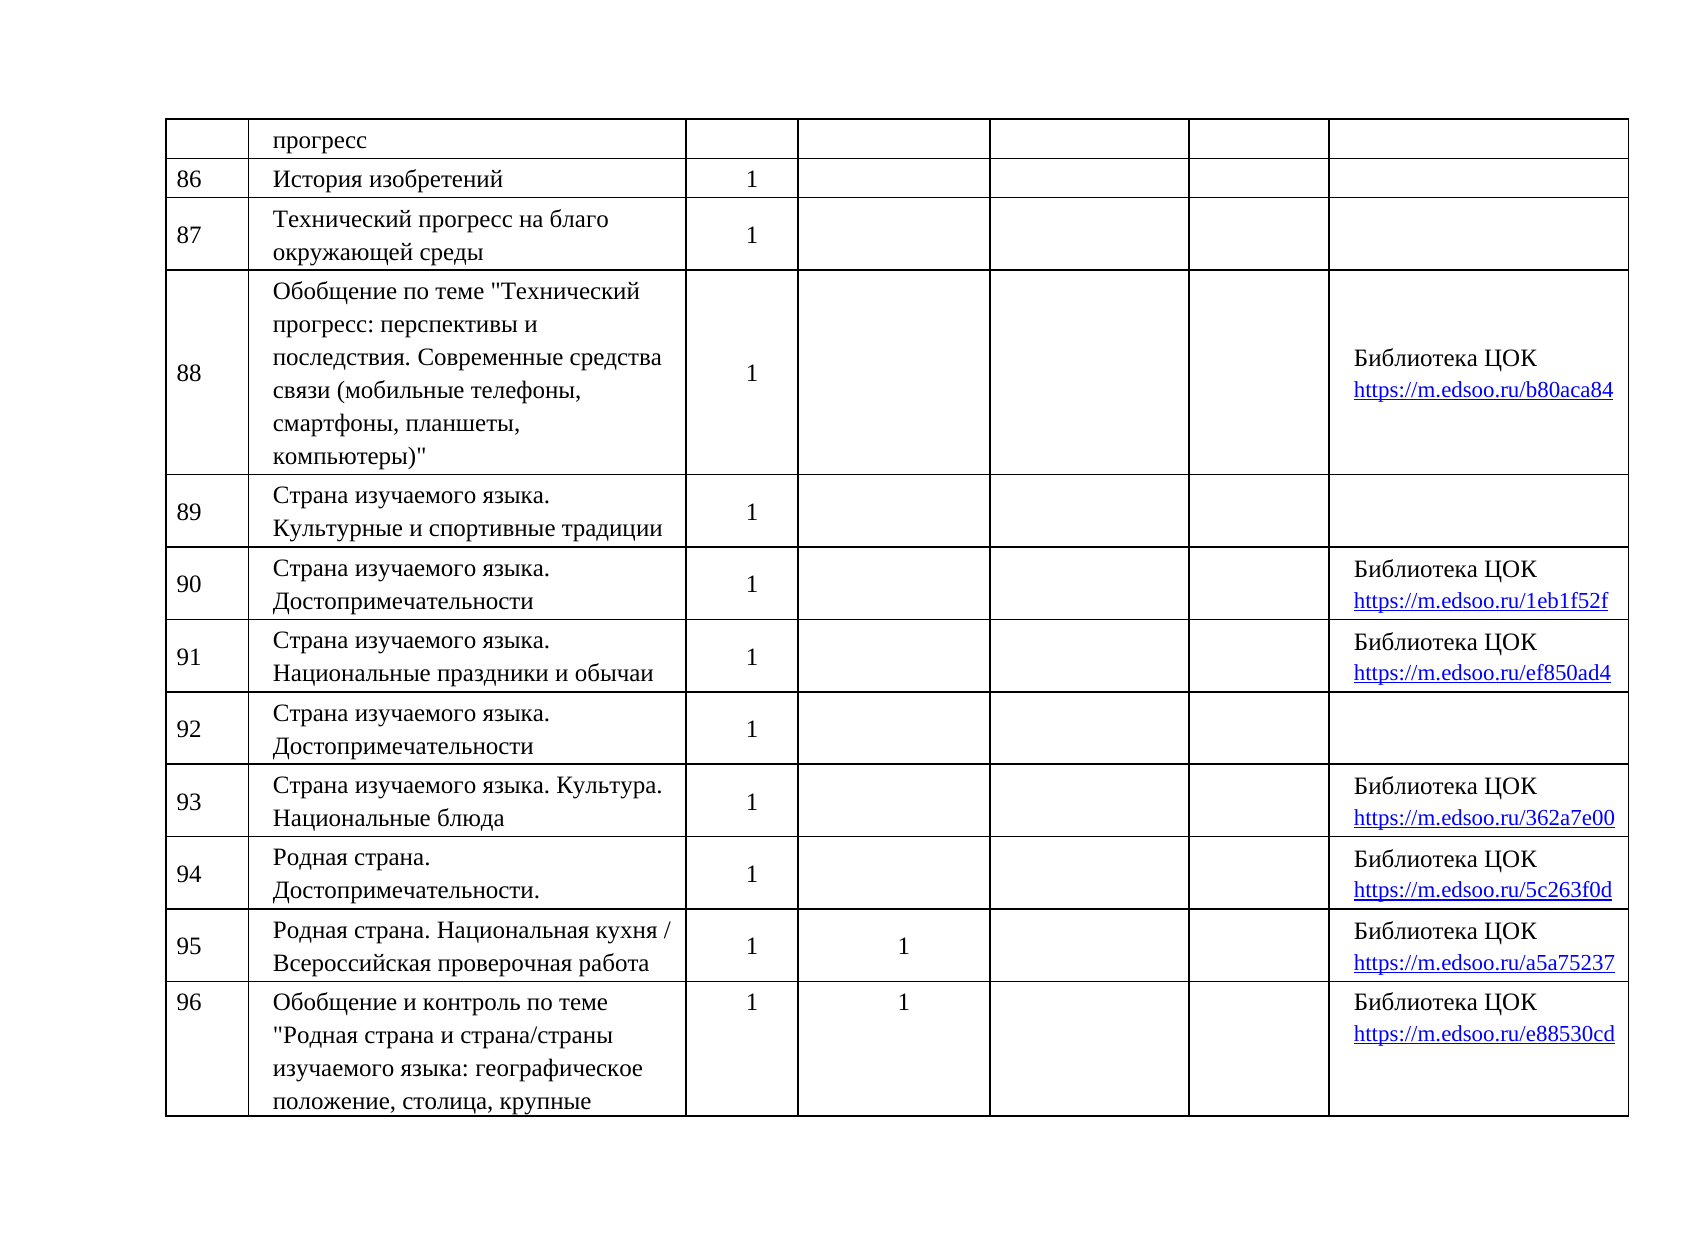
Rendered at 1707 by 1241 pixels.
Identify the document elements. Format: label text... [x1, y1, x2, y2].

table_cell Библиотека ЦОК https://m.edsoo.ru/362a7e00 [1330, 765, 1628, 836]
table_cell 93 [167, 765, 248, 836]
table_cell [1190, 271, 1328, 474]
table_cell 94 [167, 837, 248, 908]
table_cell Библиотека ЦОК https://m.edsoo.ru/b80aca84 [1330, 271, 1628, 474]
table_cell [799, 765, 989, 836]
table_cell Родная страна. Достопримечательности. [249, 837, 685, 908]
table_cell [1330, 198, 1628, 269]
table_cell 96 [167, 982, 248, 1115]
table_cell 90 [167, 548, 248, 618]
table_cell 1 [687, 198, 797, 269]
table_cell Библиотека ЦОК https://m.edsoo.ru/a5a75237 [1330, 910, 1628, 981]
table_cell 1 [687, 982, 797, 1115]
table_cell 95 [167, 910, 248, 981]
table_cell [991, 120, 1188, 157]
table_cell 1 [799, 982, 989, 1115]
table_cell 1 [687, 271, 797, 474]
table_cell Родная страна. Национальная кухня / Всероссийская проверочная работа [249, 910, 685, 981]
table_cell 1 [799, 910, 989, 981]
table_cell [799, 159, 989, 197]
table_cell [1330, 120, 1628, 157]
table_cell 1 [687, 765, 797, 836]
table_cell [1190, 910, 1328, 981]
table_cell [1190, 198, 1328, 269]
table_cell [991, 620, 1188, 691]
table_cell Библиотека ЦОК https://m.edsoo.ru/5c263f0d [1330, 837, 1628, 908]
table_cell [249, 120, 685, 157]
table_cell 92 [167, 693, 248, 763]
table_cell [1190, 765, 1328, 836]
table_cell [991, 198, 1188, 269]
table_cell [799, 693, 989, 763]
table_cell Страна изучаемого языка. Культурные и спортивные традиции [249, 475, 685, 546]
table_cell 1 [687, 620, 797, 691]
table_cell [991, 159, 1188, 197]
table_cell [1190, 693, 1328, 763]
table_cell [1330, 982, 1628, 1115]
table_cell [991, 765, 1188, 836]
table_cell 91 [167, 620, 248, 691]
table_cell [799, 120, 989, 157]
table_cell [1190, 159, 1328, 197]
table_cell [1190, 620, 1328, 691]
table_cell [1190, 837, 1328, 908]
table_cell [1190, 982, 1328, 1115]
table_cell [991, 910, 1188, 981]
table_cell Библиотека ЦОК https://m.edsoo.ru/1eb1f52f [1330, 548, 1628, 618]
table_cell [799, 271, 989, 474]
table_cell Библиотека ЦОК https://m.edsoo.ru/ef850ad4 [1330, 620, 1628, 691]
table_cell [991, 837, 1188, 908]
table_cell 1 [687, 159, 797, 197]
table_cell [1190, 548, 1328, 618]
table_cell [1330, 475, 1628, 546]
table_cell [991, 548, 1188, 618]
table_cell Технический прогресс на благо окружающей среды [249, 198, 685, 269]
table_cell 87 [167, 198, 248, 269]
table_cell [249, 982, 685, 1115]
table_cell 1 [687, 120, 797, 157]
table_cell [799, 620, 989, 691]
table_cell 1 [687, 693, 797, 763]
table_cell Страна изучаемого языка. Достопримечательности [249, 548, 685, 618]
table_cell Страна изучаемого языка. Достопримечательности [249, 693, 685, 763]
table_cell [991, 693, 1188, 763]
table_cell [799, 475, 989, 546]
table_cell [991, 475, 1188, 546]
table_cell [799, 198, 989, 269]
table_cell 1 [687, 475, 797, 546]
table_cell [799, 548, 989, 618]
table_cell [1330, 159, 1628, 197]
table_cell Страна изучаемого языка. Национальные праздники и обычаи [249, 620, 685, 691]
table_cell 89 [167, 475, 248, 546]
table_cell [1330, 693, 1628, 763]
table_cell Страна изучаемого языка. Культура. Национальные блюда [249, 765, 685, 836]
table_cell Обобщение по теме "Технический прогресс: перспективы и последствия. Современные средства связи (мобильные телефоны, смартфоны, планшеты, компьютеры)" [249, 271, 685, 474]
table_cell 85 [167, 120, 248, 157]
table_cell [1190, 120, 1328, 157]
table_cell [991, 982, 1188, 1115]
table_cell 86 [167, 159, 248, 197]
table_cell [799, 837, 989, 908]
table_cell 88 [167, 271, 248, 474]
table_cell История изобретений [249, 159, 685, 197]
table_cell 1 [687, 837, 797, 908]
table_cell 1 [687, 548, 797, 618]
table_cell 1 [687, 910, 797, 981]
table_cell [991, 271, 1188, 474]
table_cell [1190, 475, 1328, 546]
